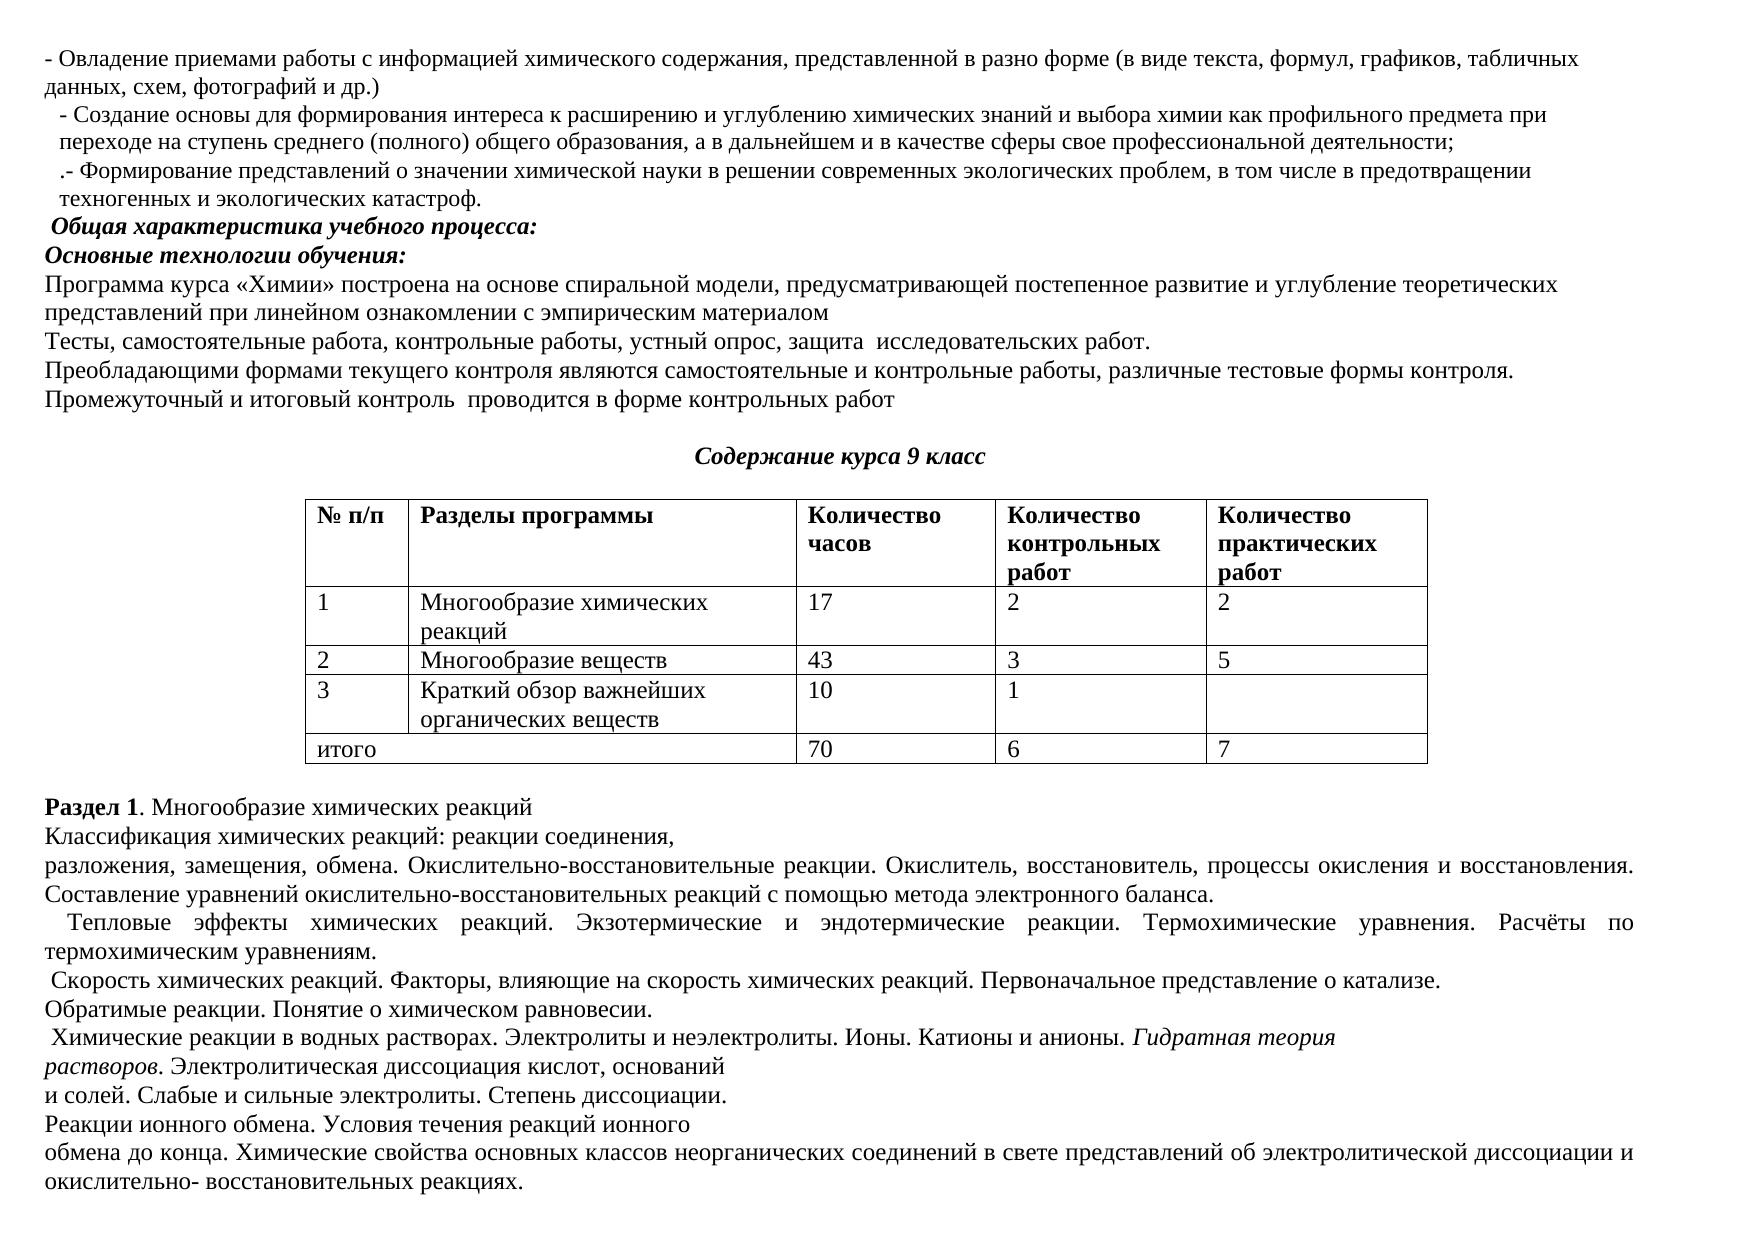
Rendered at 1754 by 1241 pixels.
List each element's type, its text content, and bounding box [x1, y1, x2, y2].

table_cell Краткий обзор важнейших органических веществ [409, 675, 796, 733]
text Программа курса «Химии» построена на основе спиральной модели, предусматривающей постепенное развитие и углубление теоретических представлений при линейном ознакомлении с эмпирическим материалом [44, 269, 1636, 326]
text Обратимые реакции. Понятие о химическом равновесии. [44, 994, 1636, 1022]
table_cell 2 [306, 646, 408, 674]
table_cell 5 [1207, 646, 1427, 674]
table_cell 43 [797, 646, 995, 674]
text обмена до конца. Химические свойства основных классов неорганических соединений в свете представлений об электролитической диссоциации и окислительно- восстановительных реакциях. [44, 1137, 1636, 1195]
table_header Количество практических работ [1207, 500, 1427, 586]
text Химические реакции в водных растворах. Электролиты и неэлектролиты. Ионы. Катионы и анионы. Гидратная теория [44, 1022, 1636, 1051]
table_cell 1 [996, 675, 1206, 733]
text Скорость химических реакций. Факторы, влияющие на скорость химических реакций. Первоначальное представление о катализе. [44, 965, 1636, 994]
text Реакции ионного обмена. Условия течения реакций ионного [44, 1109, 1636, 1137]
text и солей. Слабые и сильные электролиты. Степень диссоциации. [44, 1080, 1636, 1109]
text Содержание курса 9 класс [44, 441, 1636, 470]
table_cell Многообразие химических реакций [409, 587, 796, 644]
table_cell 6 [996, 734, 1206, 763]
table_cell 3 [306, 675, 408, 733]
text разложения, замещения, обмена. Окислительно-восстановительные реакции. Окислитель, восстановитель, процессы окисления и восстановления. Составление уравнений окислительно-восстановительных реакций с помощью метода электронного баланса. [44, 850, 1636, 907]
table_cell 2 [996, 587, 1206, 644]
table_header Количество контрольных работ [996, 500, 1206, 586]
text Классификация химических реакций: реакции соединения, [44, 821, 1636, 850]
table_header Разделы программы [409, 500, 796, 586]
text Тесты, самостоятельные работа, контрольные работы, устный опрос, защита исследовательских работ. [44, 326, 1636, 355]
text Тепловые эффекты химических реакций. Экзотермические и эндотермические реакции. Термохимические уравнения. Расчёты по термохимическим уравнениям. [44, 907, 1636, 965]
text - Овладение приемами работы с информацией химического содержания, представленной в разно форме (в виде текста, формул, графиков, табличных данных, схем, фотографий и др.) [44, 44, 1636, 99]
text Преобладающими формами текущего контроля являются самостоятельные и контрольные работы, различные тестовые формы контроля. Промежуточный и итоговый контроль проводится в форме контрольных работ [44, 355, 1636, 412]
table_cell 3 [996, 646, 1206, 674]
table_cell 70 [797, 734, 995, 763]
table_cell 1 [306, 587, 408, 644]
table_cell 17 [797, 587, 995, 644]
table_header № п/п [306, 500, 408, 586]
table_cell Многообразие веществ [409, 646, 796, 674]
list - Создание основы для формирования интереса к расширению и углублению химических знаний и выбора химии как профильного предмета при переходе на ступень среднего (полного) общего образования, а в дальнейшем и в качестве сферы свое профессиональной деятельности; [59, 99, 1636, 155]
table_header Количество часов [797, 500, 995, 586]
table_cell [1207, 675, 1427, 733]
table_cell 10 [797, 675, 995, 733]
text Общая характеристика учебного процесса: [44, 211, 1636, 240]
list .- Формирование представлений о значении химической науки в решении современных экологических проблем, в том числе в предотвращении техногенных и экологических катастроф. [59, 155, 1636, 211]
table_cell итого [306, 734, 796, 763]
table_cell 7 [1207, 734, 1427, 763]
text Основные технологии обучения: [44, 240, 1636, 269]
table_cell 2 [1207, 587, 1427, 644]
text Раздел 1. Многообразие химических реакций [44, 792, 1636, 821]
text растворов. Электролитическая диссоциация кислот, оснований [44, 1051, 1636, 1080]
